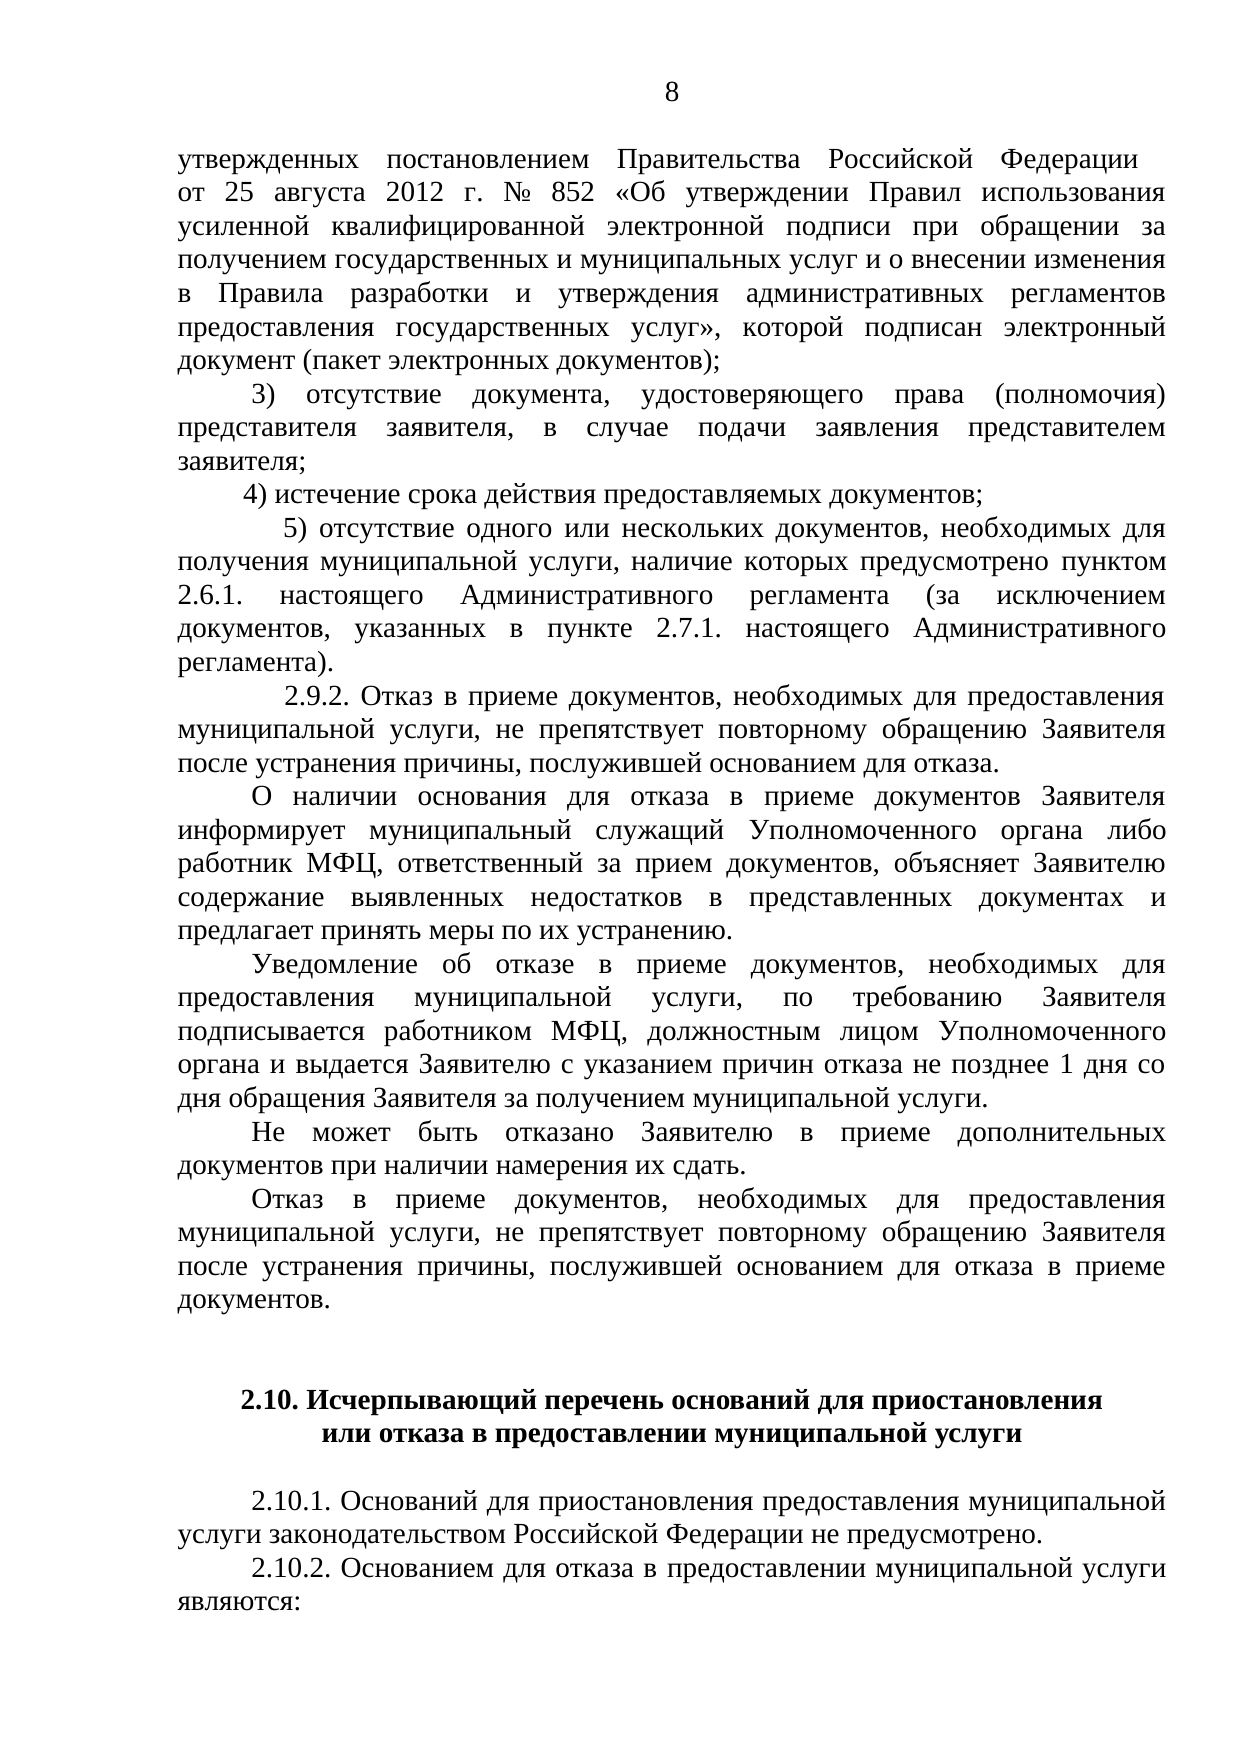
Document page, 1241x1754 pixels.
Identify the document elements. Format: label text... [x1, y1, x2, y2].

text 2.10. Исчерпывающий перечень оснований для приостановления [177, 1382, 1167, 1416]
text 2.10.2. Основанием для отказа в предоставлении муниципальной услуги являются: [177, 1550, 1167, 1617]
text 4) истечение срока действия предоставляемых документов; [177, 476, 1167, 510]
text Не может быть отказано Заявителю в приеме дополнительных документов при наличии намерения их сдать. [177, 1114, 1167, 1181]
text Уведомление об отказе в приеме документов, необходимых для предоставления муниципальной услуги, по требованию Заявителя подписывается работником МФЦ, должностным лицом Уполномоченного органа и выдается Заявителю с указанием причин отказа не позднее 1 дня со дня обращения Заявителя за получением муниципальной услуги. [177, 946, 1167, 1114]
text 2.9.2. Отказ в приеме документов, необходимых для предоставления муниципальной услуги, не препятствует повторному обращению Заявителя после устранения причины, послужившей основанием для отказа. [177, 678, 1167, 778]
text 2.10.1. Оснований для приостановления предоставления муниципальной услуги законодательством Российской Федерации не предусмотрено. [177, 1483, 1167, 1550]
text О наличии основания для отказа в приеме документов Заявителя информирует муниципальный служащий Уполномоченного органа либо работник МФЦ, ответственный за прием документов, объясняет Заявителю содержание выявленных недостатков в представленных документах и предлагает принять меры по их устранению. [177, 778, 1167, 946]
text Отказ в приеме документов, необходимых для предоставления муниципальной услуги, не препятствует повторному обращению Заявителя после устранения причины, послужившей основанием для отказа в приеме документов. [177, 1181, 1167, 1315]
text 3) отсутствие документа, удостоверяющего права (полномочия) представителя заявителя, в случае подачи заявления представителем заявителя; [177, 376, 1167, 476]
text или отказа в предоставлении муниципальной услуги [177, 1416, 1167, 1449]
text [177, 141, 1167, 376]
text 5) отсутствие одного или нескольких документов, необходимых для получения муниципальной услуги, наличие которых предусмотрено пунктом 2.6.1. настоящего Административного регламента (за исключением документов, указанных в пункте 2.7.1. настоящего Административного регламента). [177, 510, 1167, 678]
